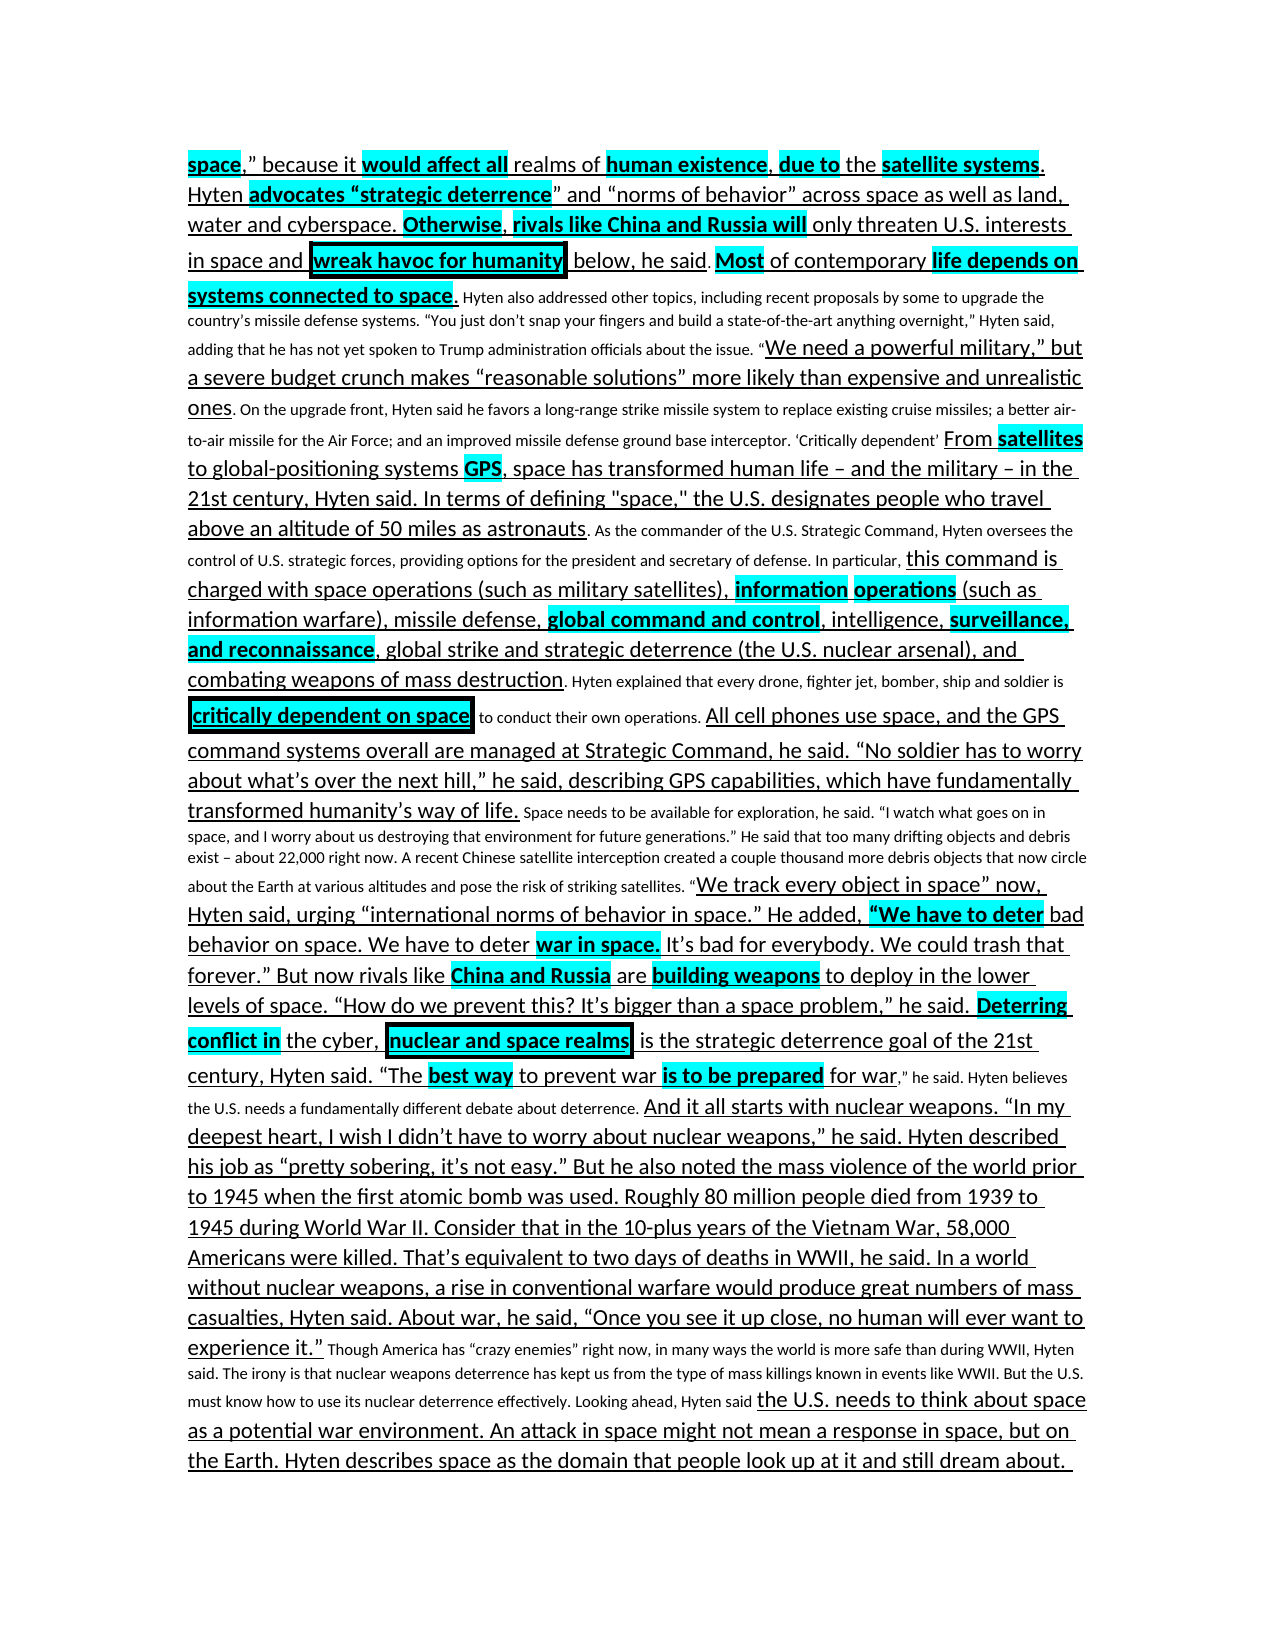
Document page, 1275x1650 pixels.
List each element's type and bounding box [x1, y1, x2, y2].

text [187, 150, 1087, 1474]
